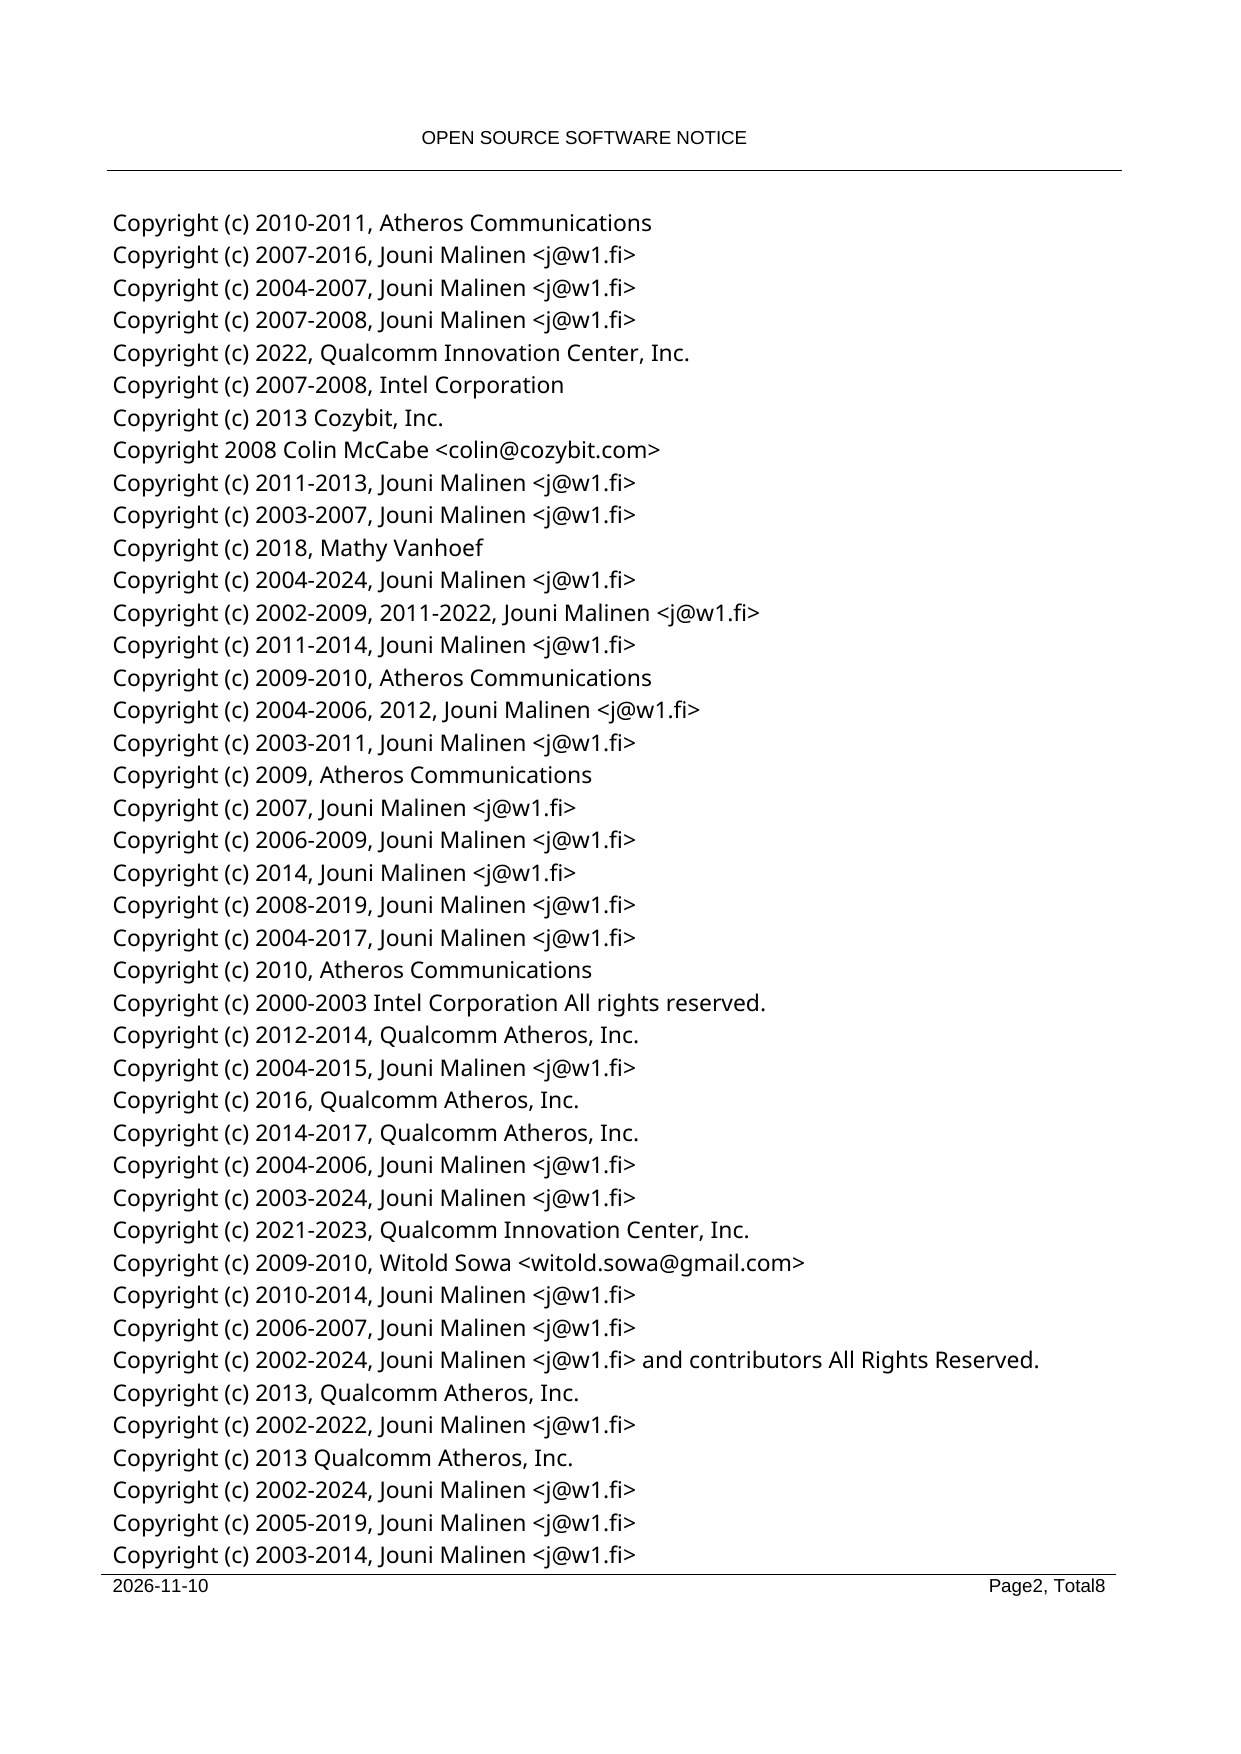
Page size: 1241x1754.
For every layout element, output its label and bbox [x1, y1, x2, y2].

text [112, 206, 1128, 1571]
